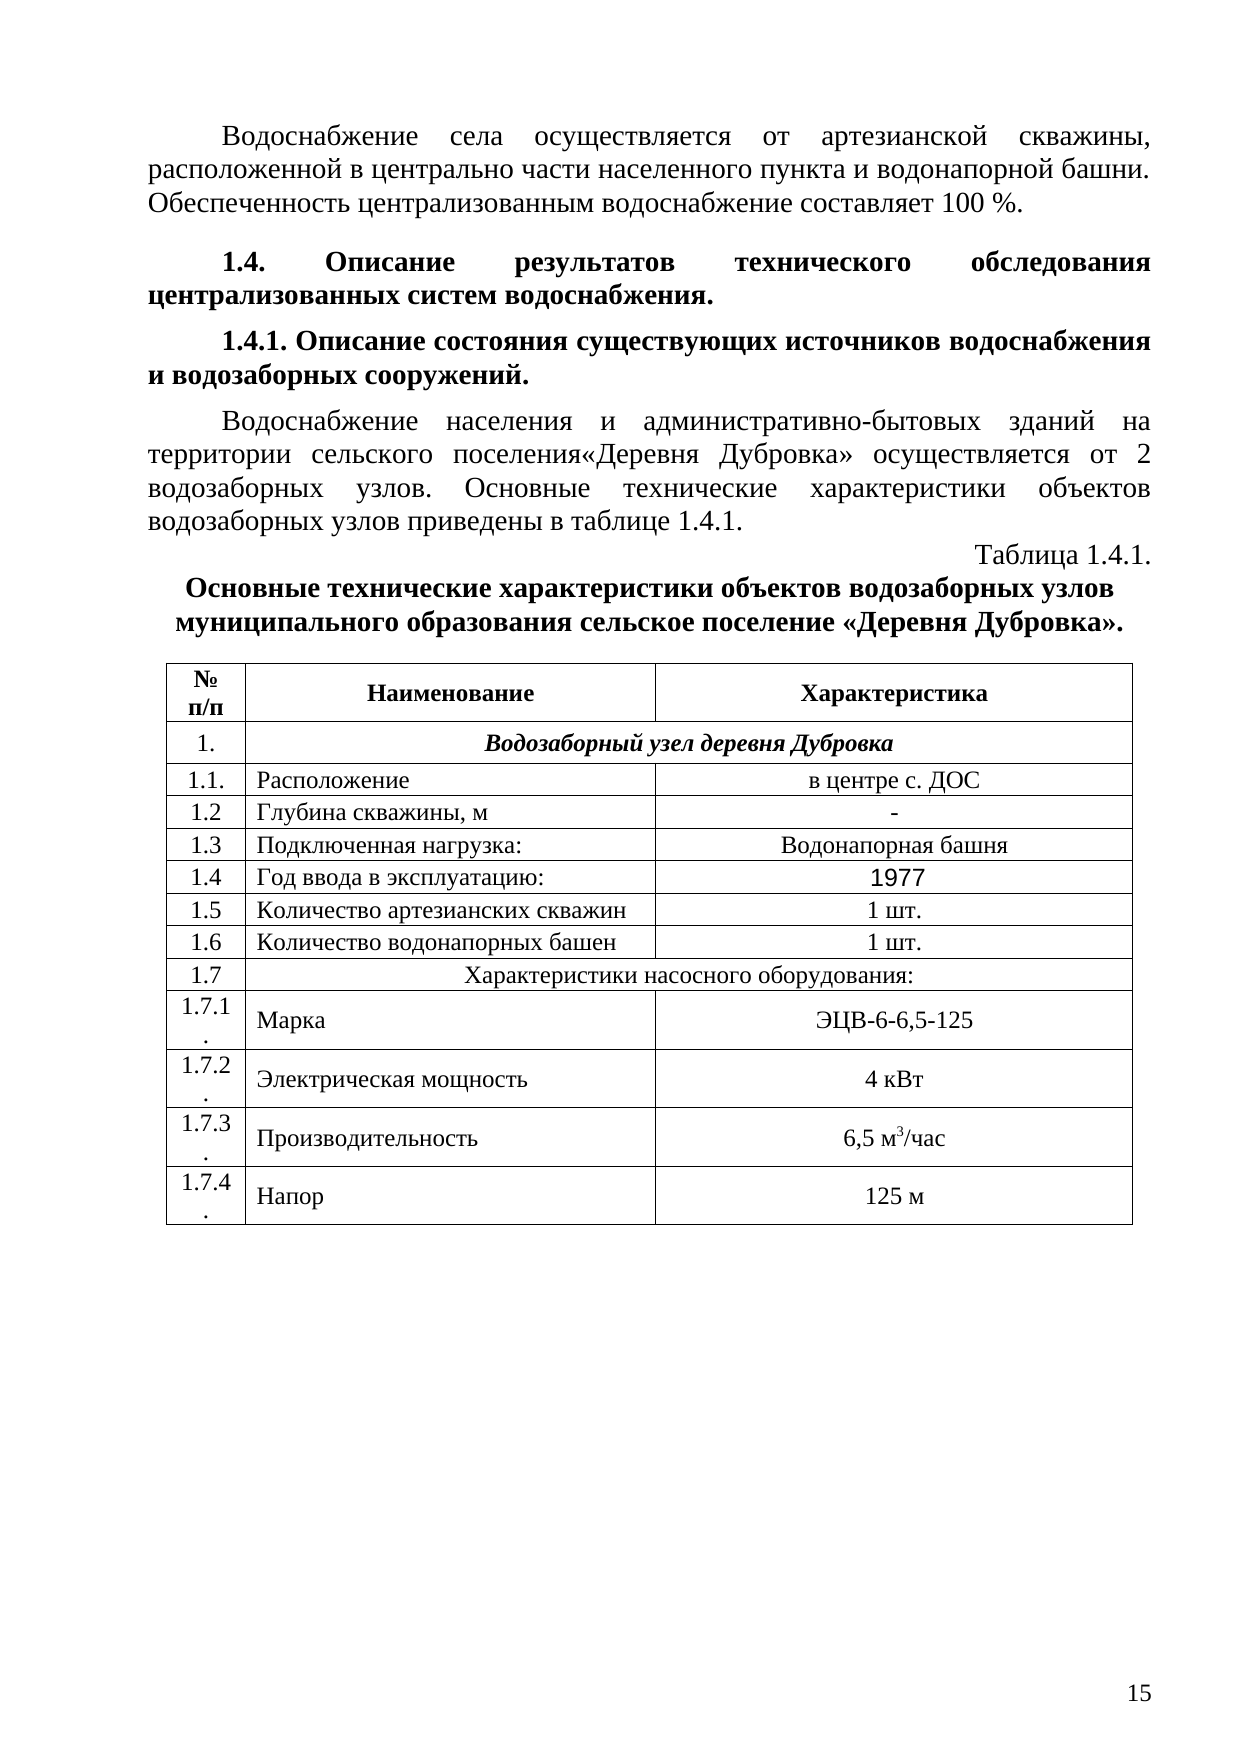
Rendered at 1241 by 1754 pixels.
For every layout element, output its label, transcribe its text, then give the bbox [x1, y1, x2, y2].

table_cell Расположение [246, 764, 655, 795]
table_cell Водонапорная башня [656, 829, 1132, 860]
table_cell 1.5 [167, 894, 245, 925]
table_cell Электрическая мощность [246, 1050, 655, 1107]
table_cell 4 кВт [656, 1050, 1132, 1107]
table_cell 1.2 [167, 796, 245, 828]
table_cell Год ввода в эксплуатацию: [246, 861, 655, 893]
text Водоснабжение населения и административно-бытовых зданий на территории сельского поселения«Деревня Дубровка» осуществляется от 2 водозаборных узлов. Основные технические характеристики объектов водозаборных узлов приведены в таблице 1.4.1. [148, 403, 1152, 537]
table_cell 1.6 [167, 926, 245, 958]
text Таблица 1.4.1. [148, 537, 1152, 571]
table_cell 1.3 [167, 829, 245, 860]
text 1.4.1. Описание состояния существующих источников водоснабжения и водозаборных сооружений. [148, 323, 1152, 390]
table_cell 1.7.2. [167, 1050, 245, 1107]
table_header Характеристика [656, 664, 1132, 721]
table_header Наименование [246, 664, 655, 721]
table_cell Марка [246, 991, 655, 1049]
table_cell 1 шт. [656, 926, 1132, 958]
table_cell 1.7.4. [167, 1167, 245, 1224]
table_cell 1 шт. [656, 894, 1132, 925]
table_header № п/п [167, 664, 245, 721]
table_cell 1.1. [167, 764, 245, 795]
table_cell - [656, 796, 1132, 828]
table_cell Подключенная нагрузка: [246, 829, 655, 860]
table_cell Количество водонапорных башен [246, 926, 655, 958]
table_cell 1.7 [167, 959, 245, 990]
table_cell Характеристики насосного оборудования: [246, 959, 1132, 990]
table_cell [656, 1167, 1132, 1224]
table_cell 1.7.3. [167, 1108, 245, 1166]
table_cell Количество артезианских скважин [246, 894, 655, 925]
table_cell Производительность [246, 1108, 655, 1166]
table_cell в центре с. ДОС [656, 764, 1132, 795]
table_cell 6,5 м3/час [656, 1108, 1132, 1166]
text Водоснабжение села осуществляется от артезианской скважины, расположенной в центрально части населенного пункта и водонапорной башни. Обеспеченность централизованным водоснабжение составляет 100 %. [148, 118, 1152, 219]
table_cell Глубина скважины, м [246, 796, 655, 828]
table_cell Водозаборный узел деревня Дубровка [246, 722, 1132, 763]
table_cell 1977 [656, 861, 1132, 893]
text Основные технические характеристики объектов водозаборных узлов муниципального образования сельское поселение «Деревня Дубровка». [148, 571, 1152, 638]
subtitle 1.4. Описание результатов технического обследования централизованных систем водоснабжения. [148, 244, 1152, 311]
table_cell 1.4 [167, 861, 245, 893]
table_cell 1.7.1. [167, 991, 245, 1049]
table_cell ЭЦВ-6-6,5-125 [656, 991, 1132, 1049]
table_cell Напор [246, 1167, 655, 1224]
table_cell 1. [167, 722, 245, 763]
